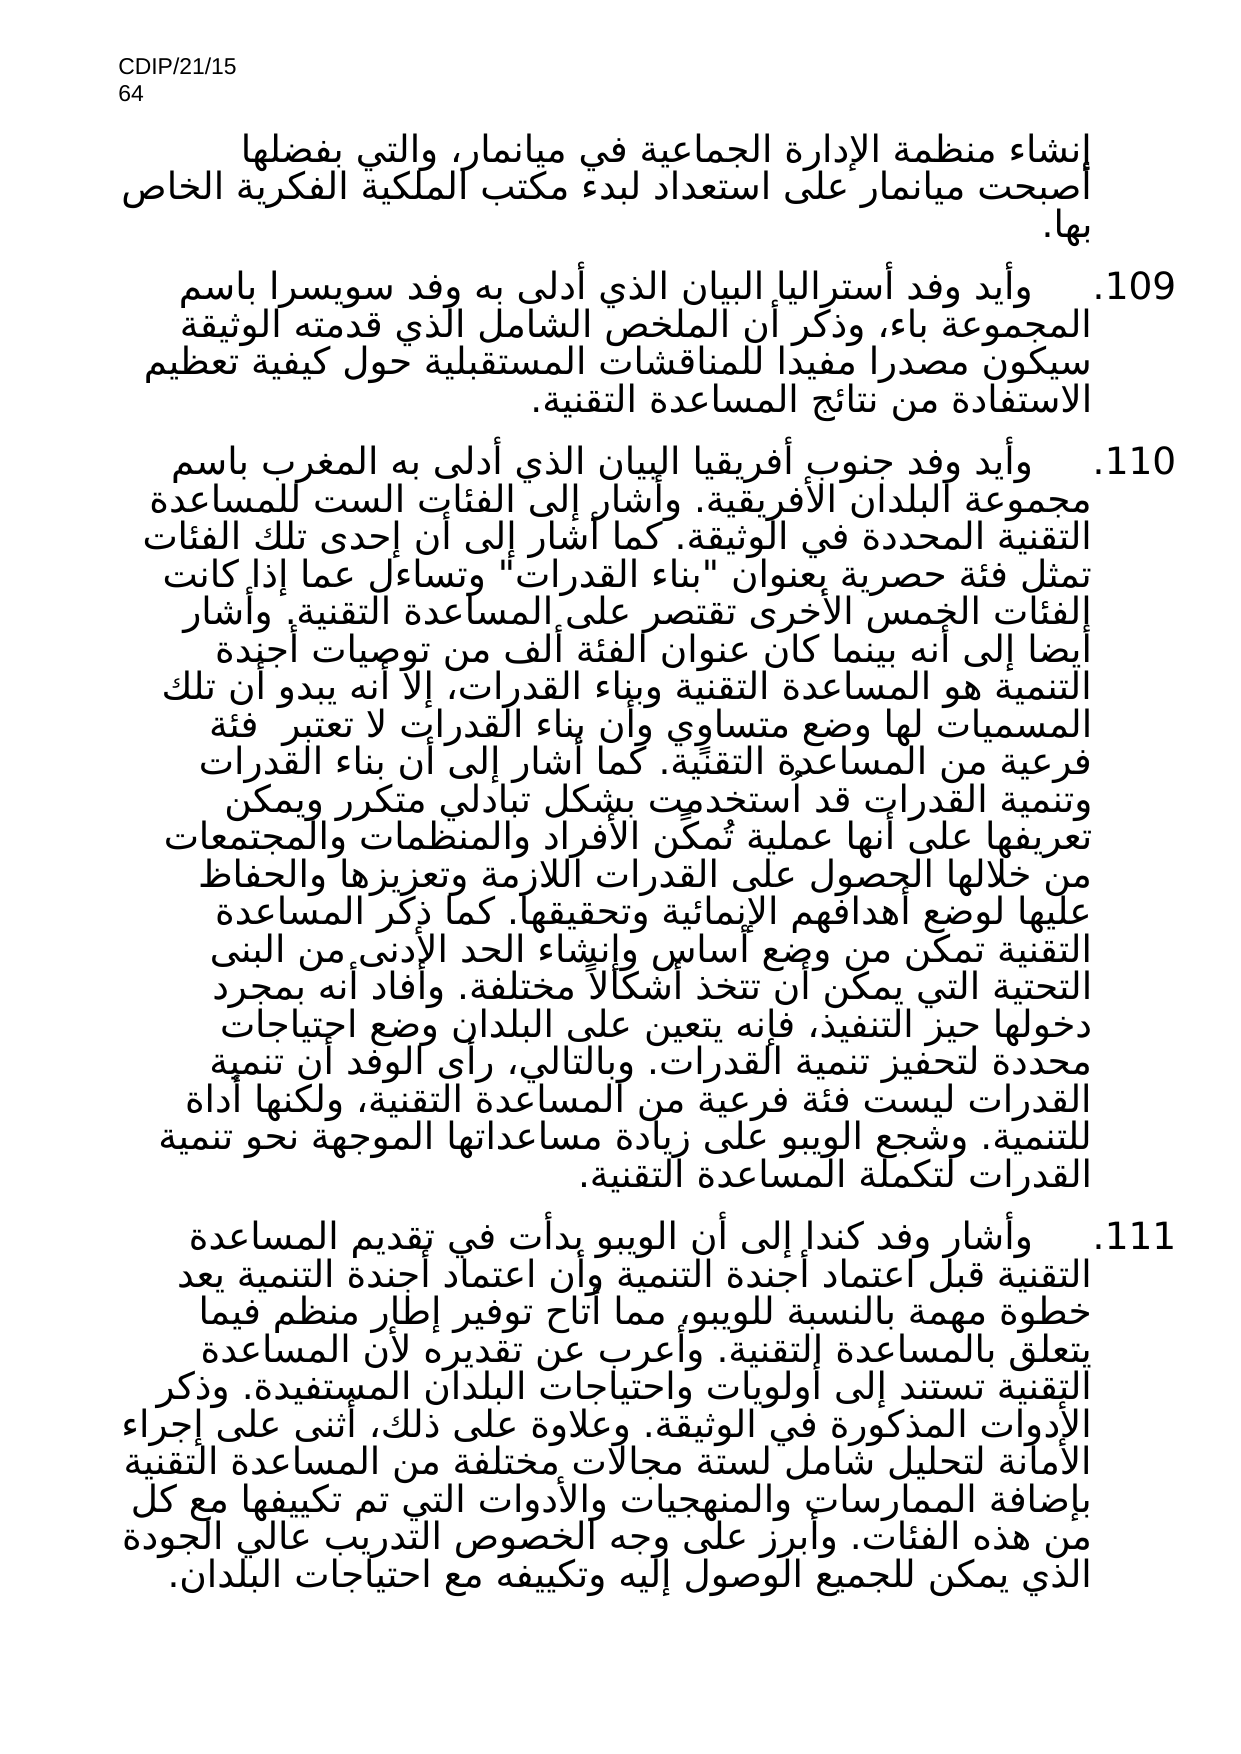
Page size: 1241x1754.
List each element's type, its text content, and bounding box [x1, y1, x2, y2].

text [118, 132, 1092, 245]
text وأيد وفد جنوب أفريقيا البيان الذي أدلى به المغرب باسم مجموعة البلدان الأفريقية. وأشار إلى الفئات الست للمساعدة التقنية المحددة في الوثيقة. كما أشار إلى أن إحدى تلك الفئات تمثل فئة حصرية بعنوان "بناء القدرات" وتساءل عما إذا كانت الفئات الخمس الأخرى تقتصر على المساعدة التقنية. وأشار أيضا إلى أنه بينما كان عنوان الفئة ألف من توصيات أجندة التنمية هو المساعدة التقنية وبناء القدرات، إلا أنه يبدو أن تلك المسميات لها وضع متساوٍي وأن بناء القدرات لا تعتبر فئة فرعية من المساعدة التقنية. كما أشار إلى أن بناء القدرات وتنمية القدرات قد اُستخدمت بشكل تبادلي متكرر ويمكن تعريفها على أنها عملية تُمكًن الأفراد والمنظمات والمجتمعات من خلالها الحصول على القدرات اللازمة وتعزيزها والحفاظ عليها لوضع أهدافهم الإنمائية وتحقيقها. كما ذكر المساعدة التقنية تمكن من وضع أساس وإنشاء الحد الأدنى من البنى التحتية التي يمكن أن تتخذ أشكالاً مختلفة. وأفاد أنه بمجرد دخولها حيز التنفيذ، فإنه يتعين على البلدان وضع احتياجات محددة لتحفيز تنمية القدرات. وبالتالي، رأى الوفد أن تنمية القدرات ليست فئة فرعية من المساعدة التقنية، ولكنها أداة للتنمية. وشجع الويبو على زيادة مساعداتها الموجهة نحو تنمية القدرات لتكملة المساعدة التقنية. [118, 445, 1092, 1195]
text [118, 1220, 1092, 1595]
text وأيد وفد أستراليا البيان الذي أدلى به وفد سويسرا باسم المجموعة باء، وذكر أن الملخص الشامل الذي قدمته الوثيقة سيكون مصدرا مفيدا للمناقشات المستقبلية حول كيفية تعظيم الاستفادة من نتائج المساعدة التقنية. [118, 270, 1092, 420]
